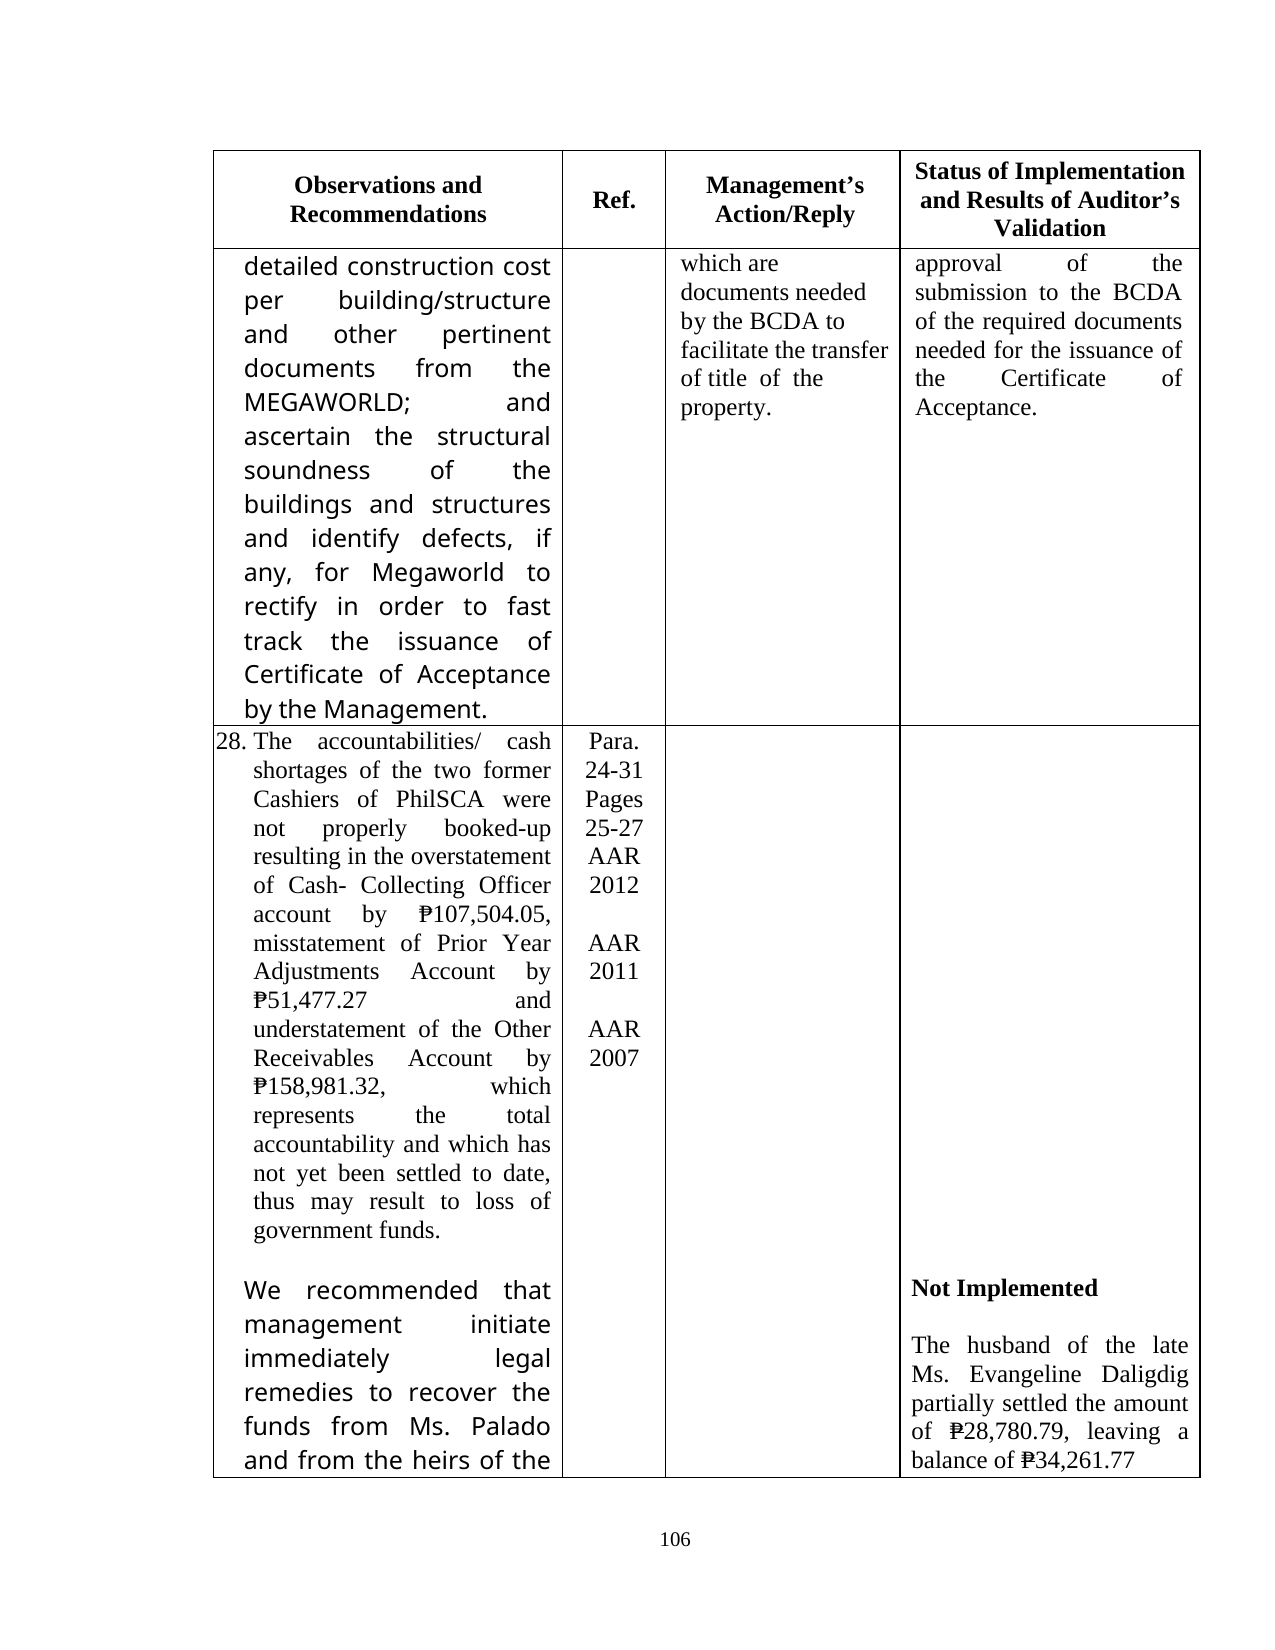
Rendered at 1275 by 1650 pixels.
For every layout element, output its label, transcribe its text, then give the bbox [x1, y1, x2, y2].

table_header Status of Implementation and Results of Auditor’s Validation [901, 151, 1199, 247]
table_cell [666, 726, 899, 1477]
table_header Observations and Recommendations [214, 151, 562, 247]
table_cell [214, 726, 562, 1477]
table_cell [214, 249, 562, 725]
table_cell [666, 249, 899, 725]
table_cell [901, 249, 1199, 725]
table_header Management’s Action/Reply [666, 151, 899, 247]
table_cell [563, 726, 665, 1477]
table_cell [901, 726, 1199, 1477]
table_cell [563, 249, 665, 725]
table_header Ref. [563, 151, 665, 247]
